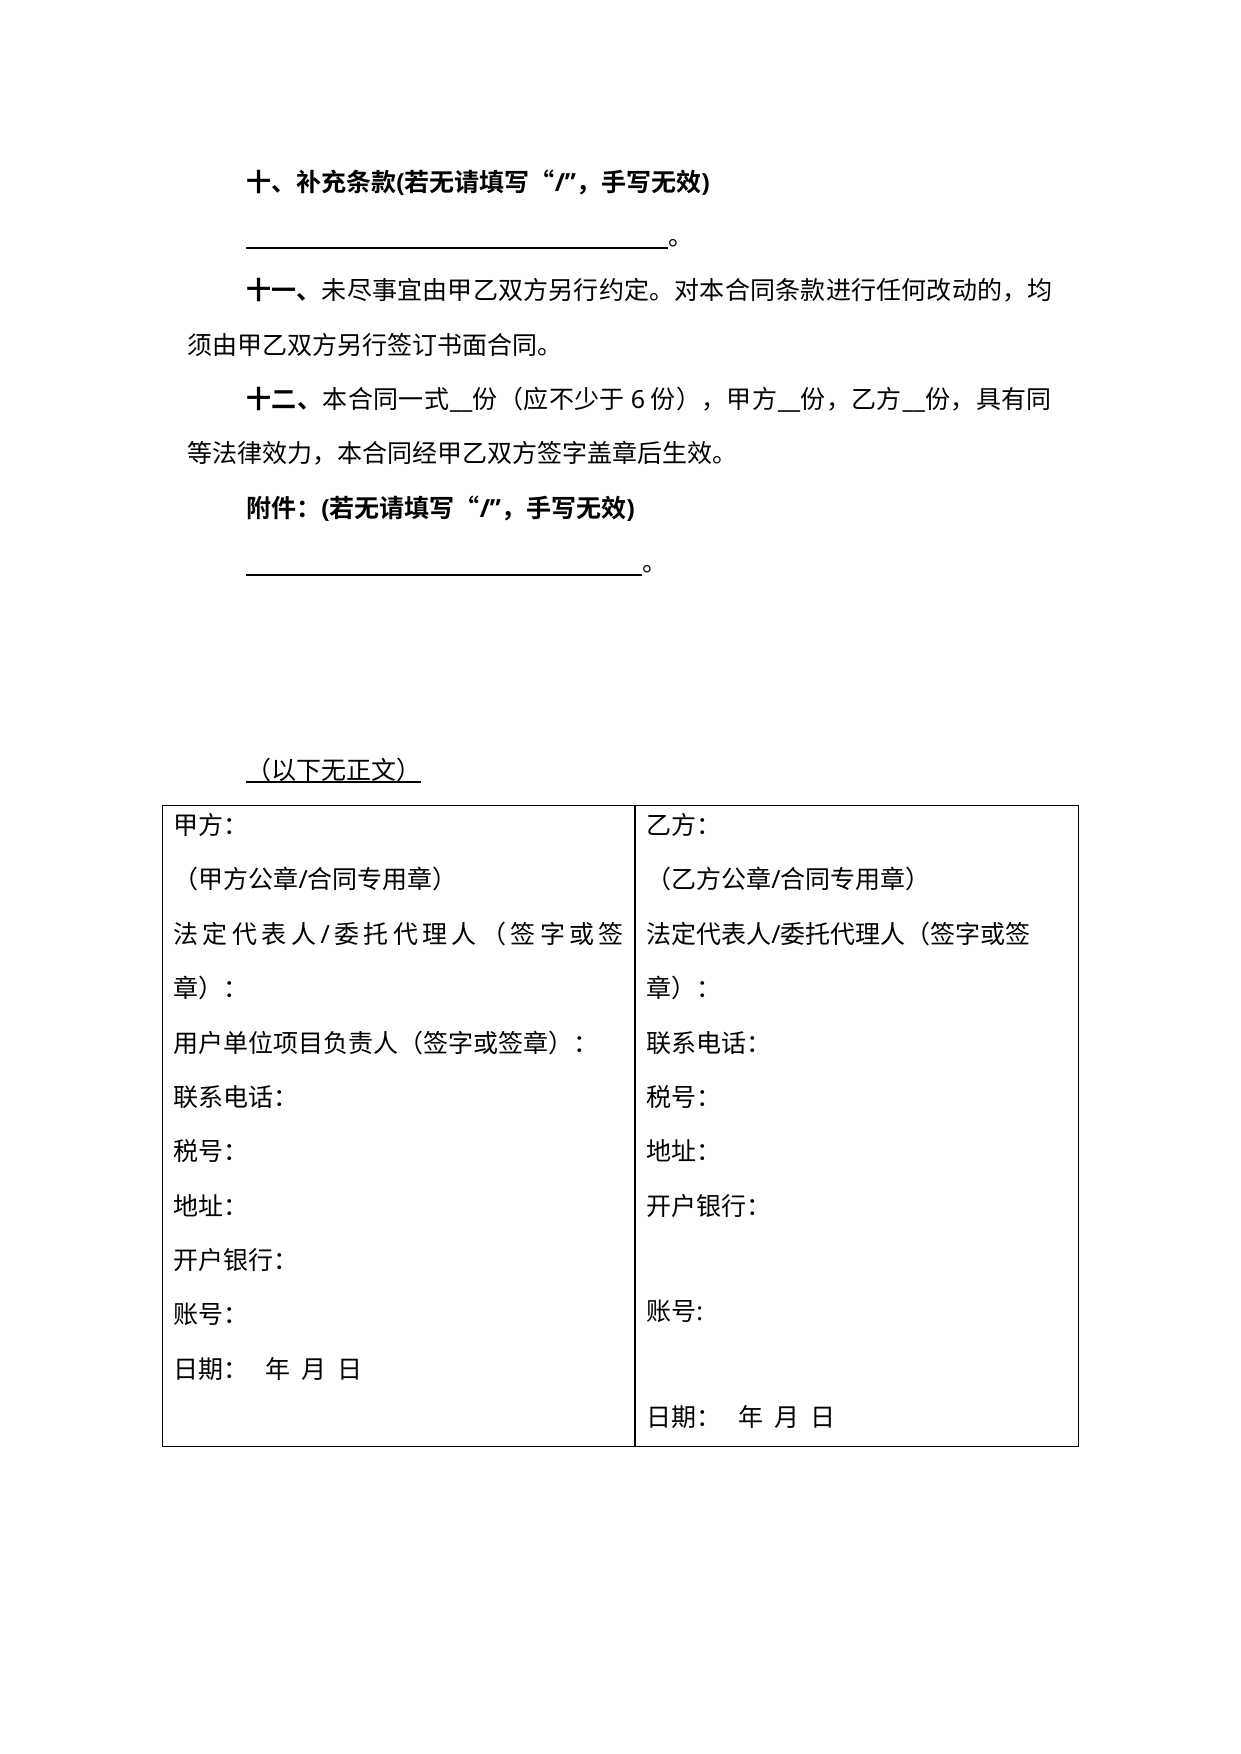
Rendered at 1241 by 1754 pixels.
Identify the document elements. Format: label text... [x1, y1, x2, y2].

text 十一、未尽事宜由甲乙双方另行约定。对本合同条款进行任何改动的，均须由甲乙双方另行签订书面合同。 [187, 271, 1053, 361]
table_header 乙方： （乙方公章/合同专用章） 法定代表人/委托代理人（签字或签章）： 联系电话： 税号： 地址： 开户银行： 账号: 日期： 年 月 日 [636, 806, 1078, 1446]
text 十、补充条款(若无请填写“/”，手写无效) [187, 162, 1053, 198]
text 十二、本合同一式__份（应不少于6份），甲方__份，乙方__份，具有同等法律效力，本合同经甲乙双方签字盖章后生效。 [187, 379, 1053, 470]
table_header 甲方： （甲方公章/合同专用章） 法定代表人/委托代理人（签字或签章）： 用户单位项目负责人（签字或签章）： 联系电话： 税号： 地址： 开户银行： 账号： 日期： 年 月 日 [163, 806, 634, 1446]
text 附件：(若无请填写“/”，手写无效) [187, 488, 1053, 524]
text 。 [187, 216, 1053, 253]
text 。 [187, 543, 1053, 579]
text （以下无正文） [187, 750, 1053, 786]
